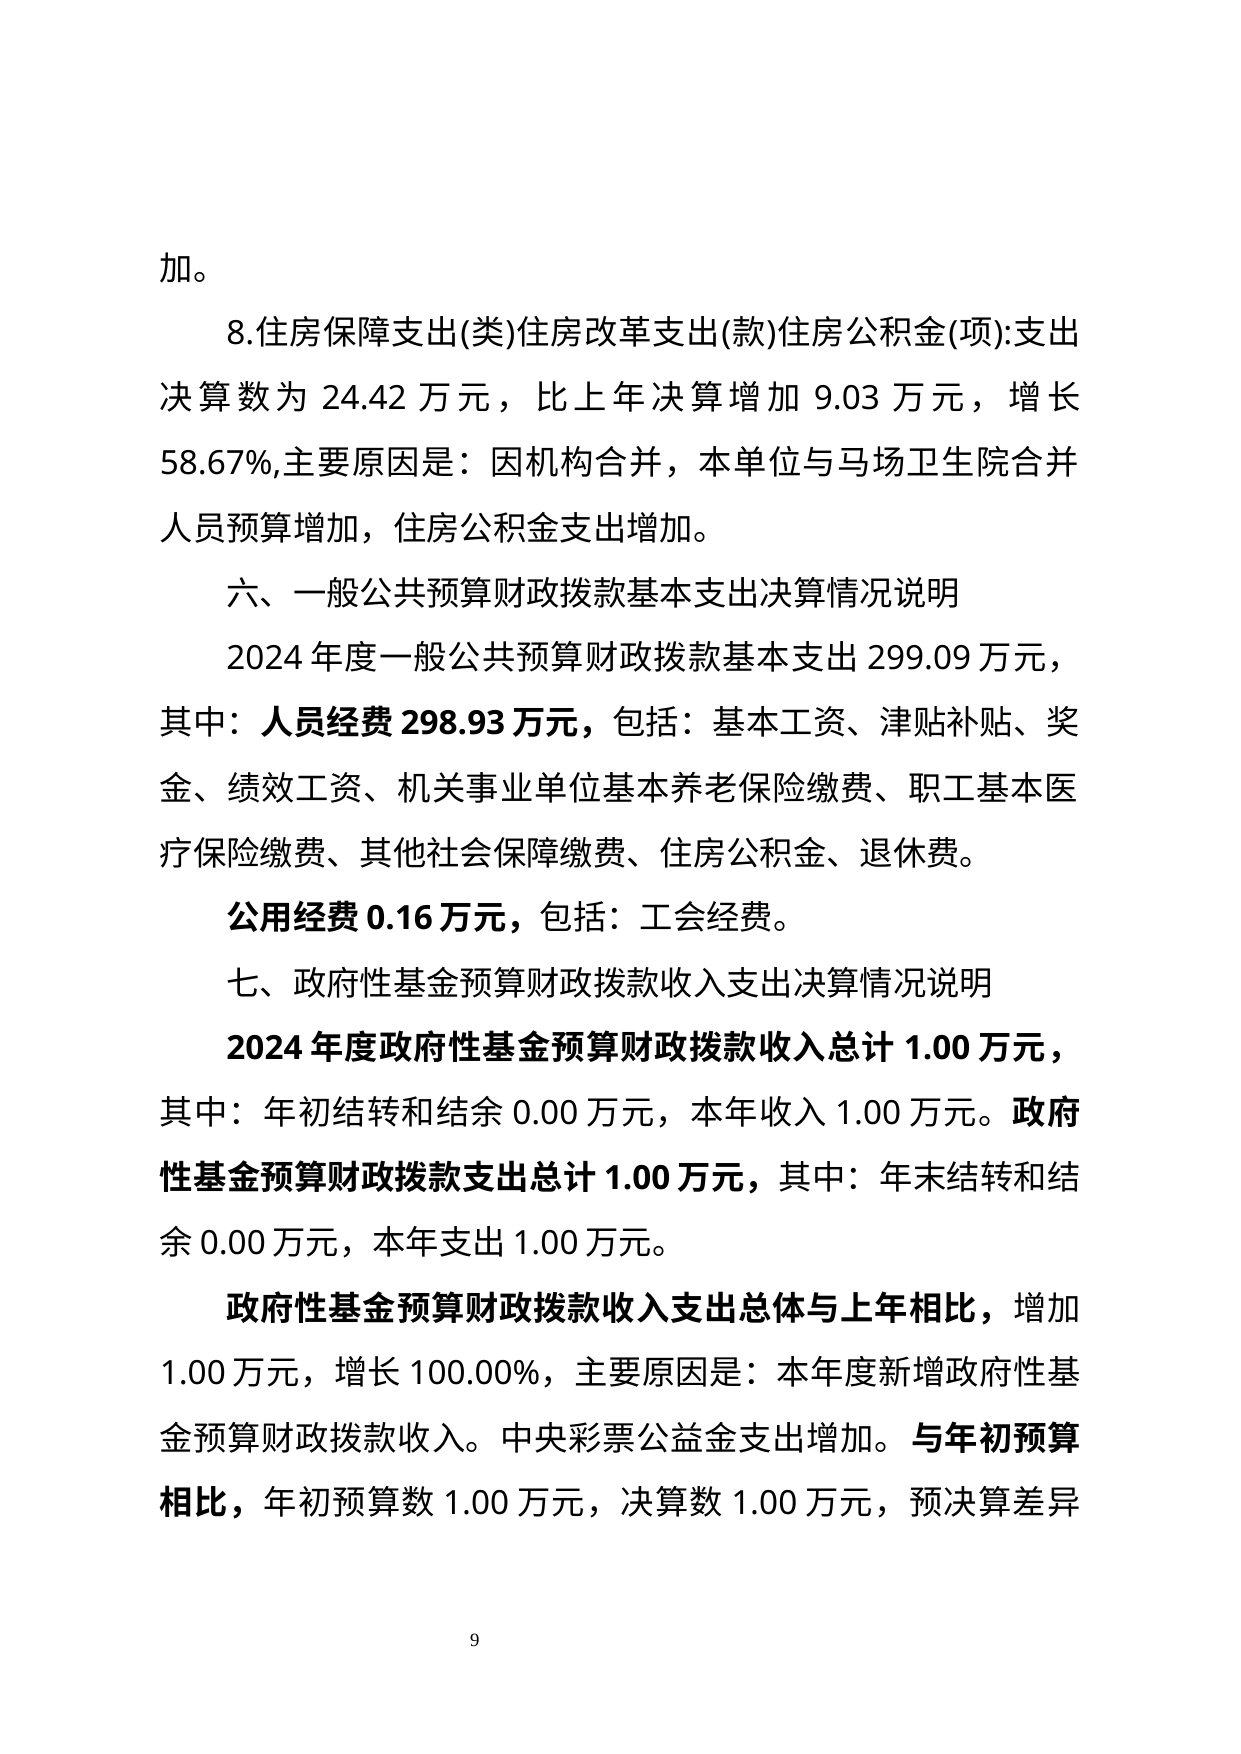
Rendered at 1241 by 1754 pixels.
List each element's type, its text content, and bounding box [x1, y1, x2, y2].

text 公用经费0.16万元，包括：工会经费。 [159, 883, 1081, 948]
text 8.住房保障支出(类)住房改革支出(款)住房公积金(项):支出决算数为24.42万元，比上年决算增加9.03万元，增长58.67%,主要原因是：因机构合并，本单位与马场卫生院合并人员预算增加，住房公积金支出增加。 [159, 298, 1081, 558]
text 2024年度一般公共预算财政拨款基本支出299.09万元，其中：人员经费298.93万元，包括：基本工资、津贴补贴、奖金、绩效工资、机关事业单位基本养老保险缴费、职工基本医疗保险缴费、其他社会保障缴费、住房公积金、退休费。 [159, 623, 1081, 883]
text 2024年度政府性基金预算财政拨款收入总计1.00万元，其中：年初结转和结余0.00万元，本年收入1.00万元。政府性基金预算财政拨款支出总计1.00万元，其中：年末结转和结余0.00万元，本年支出1.00万元。 [159, 1013, 1081, 1273]
text 七、政府性基金预算财政拨款收入支出决算情况说明 [159, 948, 1081, 1013]
text 六、一般公共预算财政拨款基本支出决算情况说明 [159, 558, 1081, 623]
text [159, 233, 1081, 298]
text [159, 1273, 1081, 1533]
